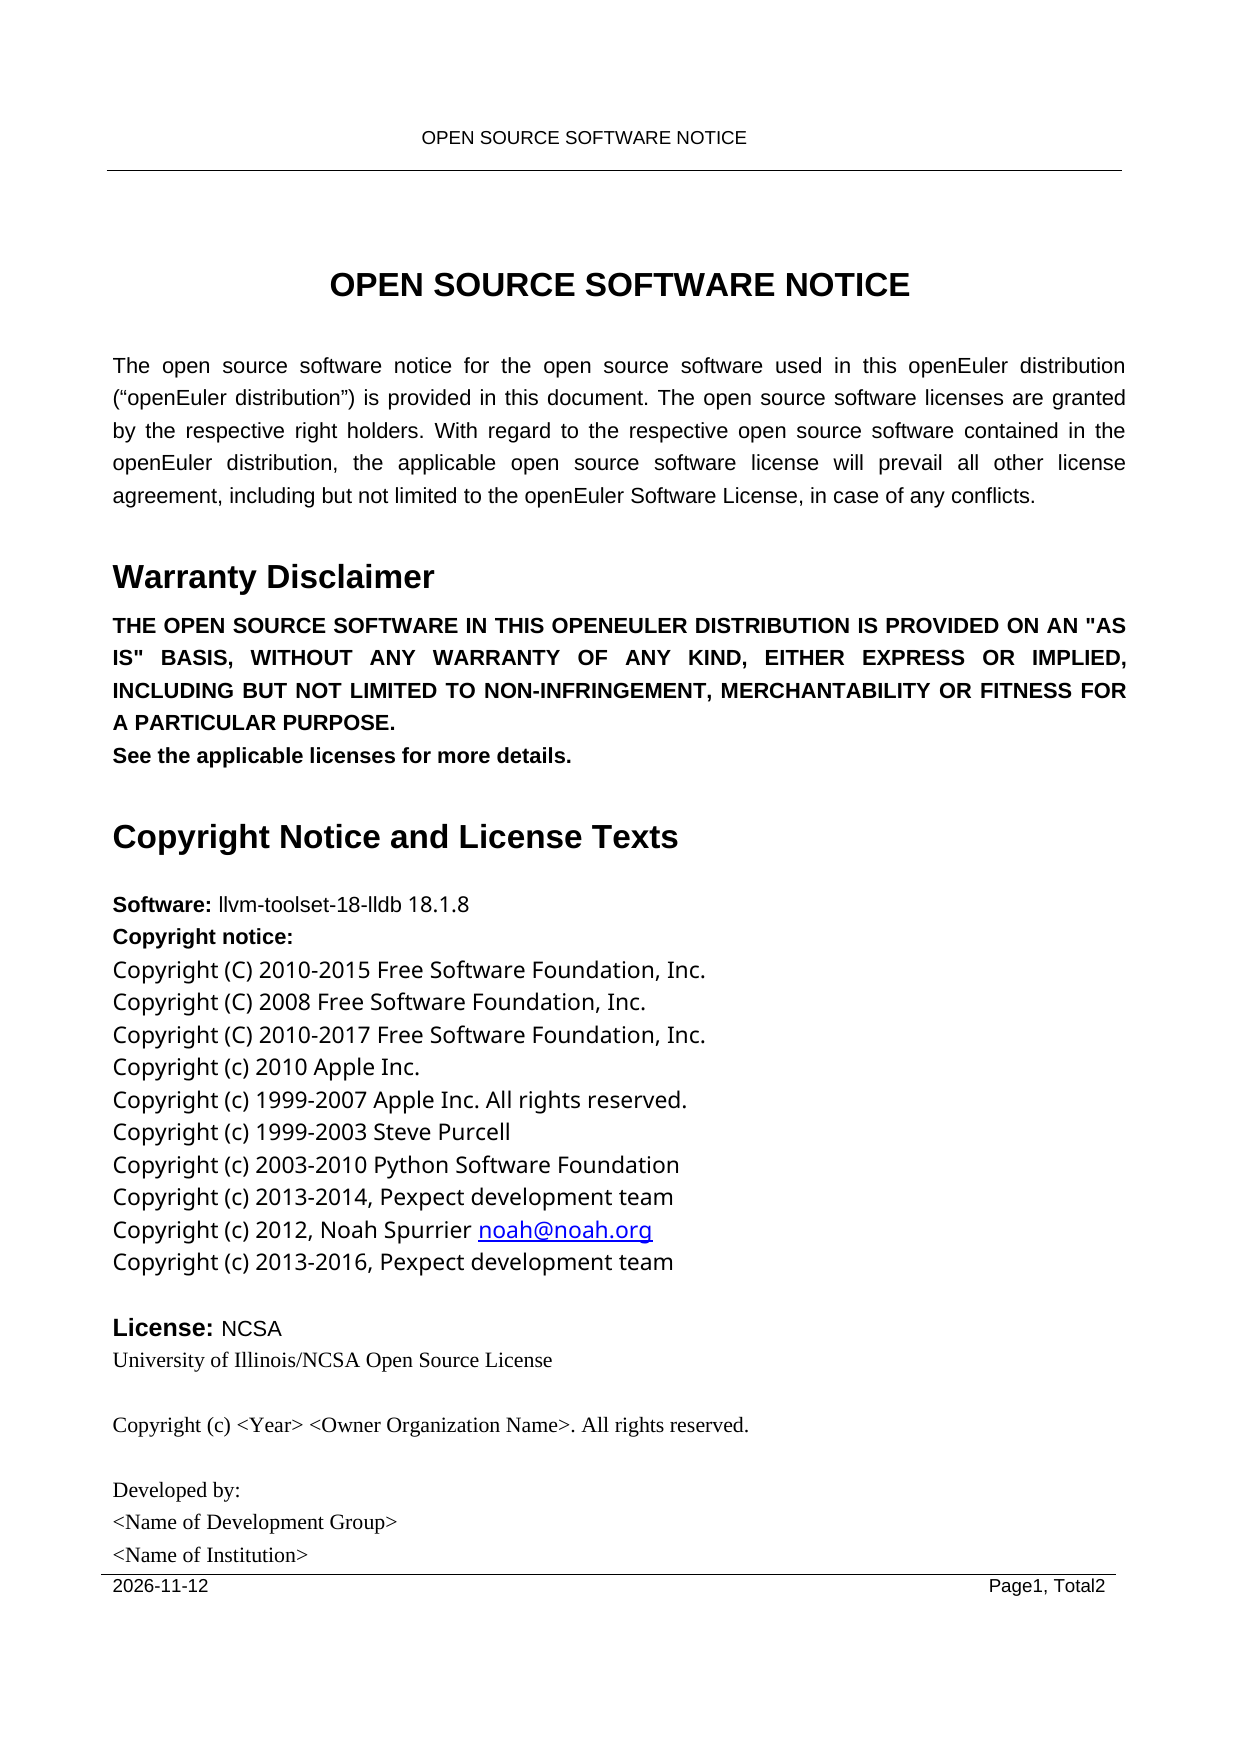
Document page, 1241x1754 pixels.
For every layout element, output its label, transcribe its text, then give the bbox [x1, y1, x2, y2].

text Copyright Notice and License Texts [112, 804, 1128, 869]
text Copyright (c) 2010 Apple Inc. [112, 1051, 1128, 1083]
text The open source software notice for the open source software used in this openEuler distribution (“openEuler distribution”) is provided in this document. The open source software licenses are granted by the respective right holders. With regard to the respective open source software contained in the openEuler distribution, the applicable open source software license will prevail all other license agreement, including but not limited to the openEuler Software License, in case of any conflicts. [112, 349, 1128, 511]
text Software: llvm-toolset-18-lldb 18.1.8 [112, 888, 1128, 921]
text Copyright (C) 2010-2015 Free Software Foundation, Inc. [112, 953, 1128, 986]
text Copyright (c) 2012, Noah Spurrier noah@noah.org [112, 1213, 1128, 1246]
text Copyright (c) 2013-2016, Pexpect development team [112, 1246, 1128, 1311]
text Copyright (C) 2008 Free Software Foundation, Inc. [112, 986, 1128, 1018]
text Copyright (c) 2013-2014, Pexpect development team [112, 1181, 1128, 1213]
text Warranty Disclaimer [112, 544, 1128, 609]
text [112, 1343, 1128, 1571]
text THE OPEN SOURCE SOFTWARE IN THIS OPENEULER DISTRIBUTION IS PROVIDED ON AN "AS IS" BASIS, WITHOUT ANY WARRANTY OF ANY KIND, EITHER EXPRESS OR IMPLIED, INCLUDING BUT NOT LIMITED TO NON-INFRINGEMENT, MERCHANTABILITY OR FITNESS FOR A PARTICULAR PURPOSE. See the applicable licenses for more details. [112, 609, 1128, 771]
text Copyright (c) 2003-2010 Python Software Foundation [112, 1148, 1128, 1181]
text Copyright notice: [112, 921, 1128, 953]
text License: NCSA [112, 1311, 1128, 1343]
text Copyright (c) 1999-2007 Apple Inc. All rights reserved. [112, 1083, 1128, 1116]
text OPEN SOURCE SOFTWARE NOTICE [112, 251, 1128, 316]
text Copyright (C) 2010-2017 Free Software Foundation, Inc. [112, 1018, 1128, 1051]
text Copyright (c) 1999-2003 Steve Purcell [112, 1116, 1128, 1148]
